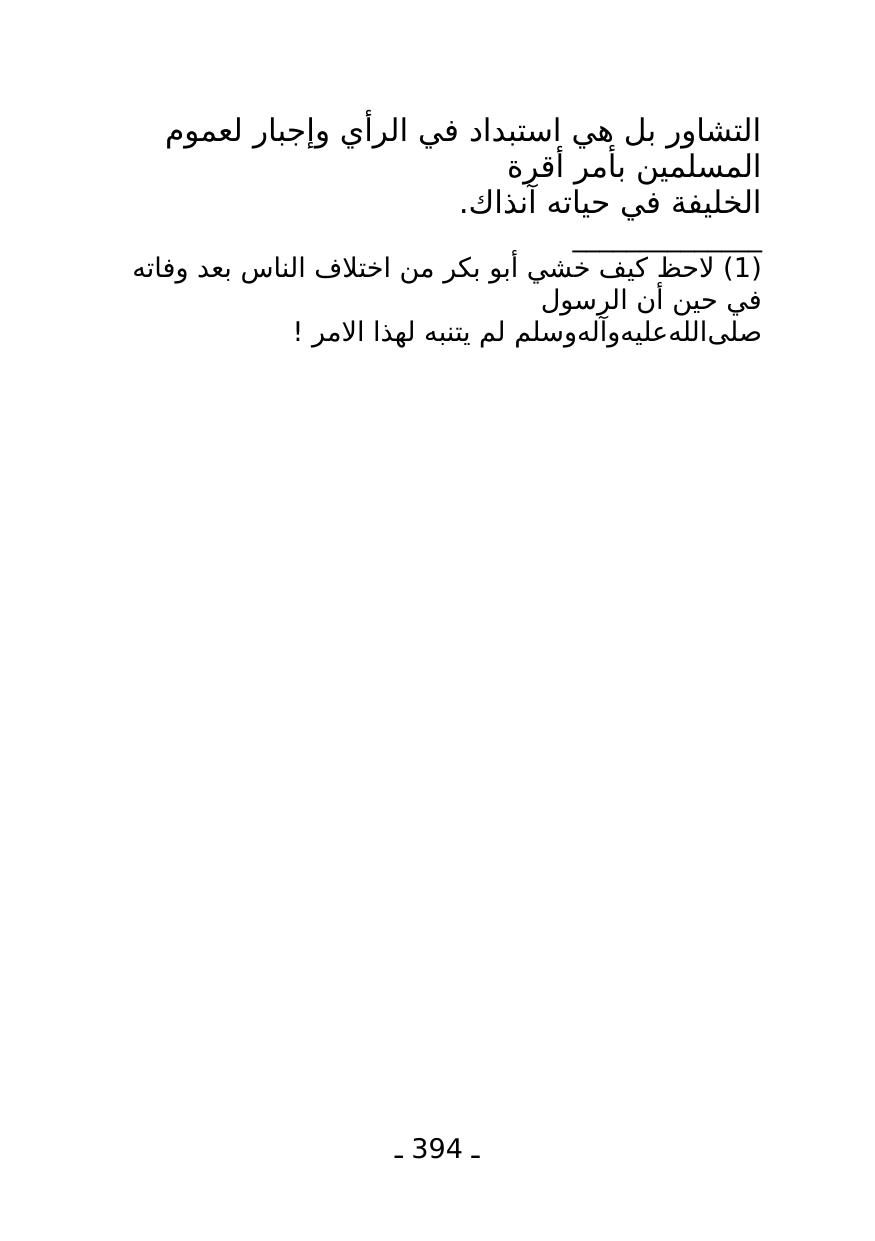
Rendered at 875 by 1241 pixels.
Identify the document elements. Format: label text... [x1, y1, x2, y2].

text (1) لاحظ كيف خشي أبو بكر من اختلاف الناس بعد وفاته في حين أن الرسول صلى‌الله‌عليه‌وآله‌وسلم لم يتنبه لهذا الامر ! [112, 253, 762, 347]
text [112, 112, 762, 221]
text ______________ [112, 221, 762, 253]
